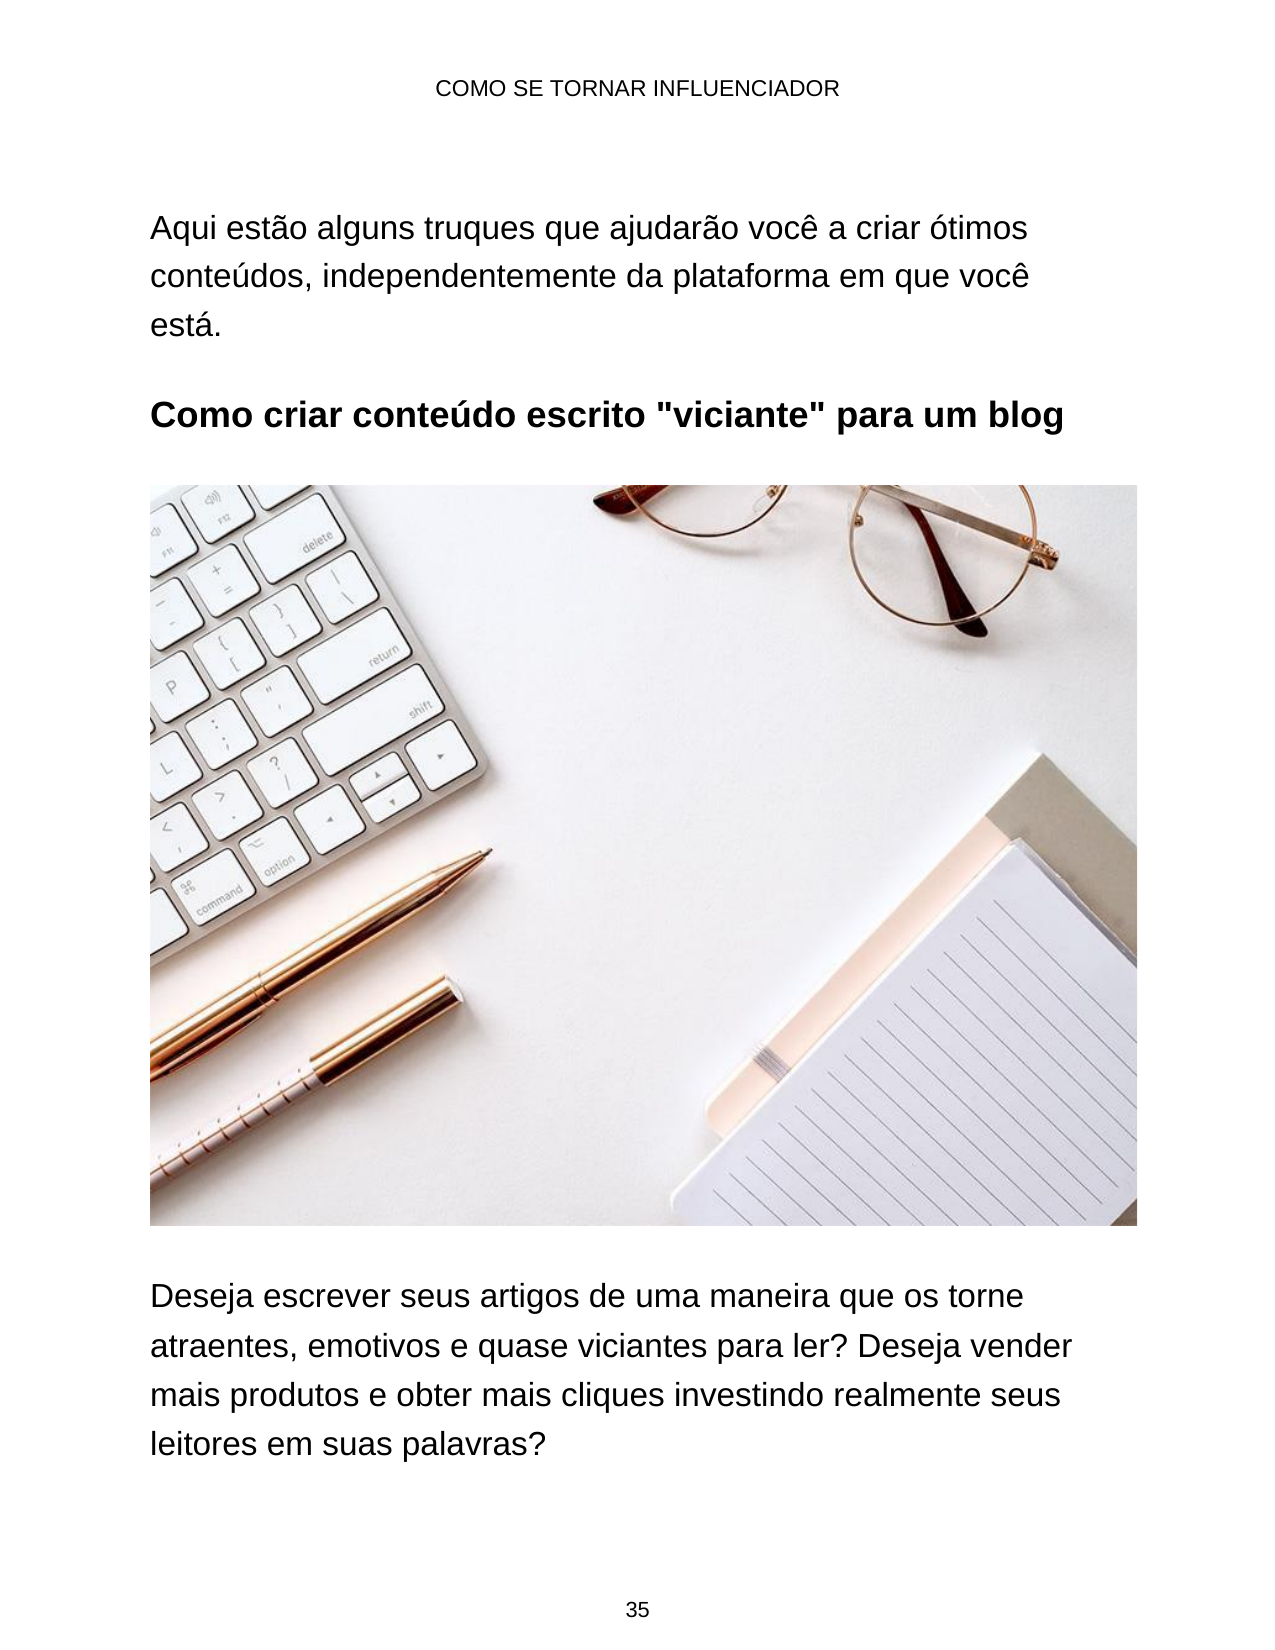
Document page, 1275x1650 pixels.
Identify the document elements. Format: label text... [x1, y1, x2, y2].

text Aqui estão alguns truques que ajudarão você a criar ótimos conteúdos, independentemente da plataforma em que você está. [150, 208, 1067, 343]
text Deseja escrever seus artigos de uma maneira que os torne atraentes, emotivos e quase viciantes para ler? Deseja vender mais produtos e obter mais cliques investindo realmente seus leitores em suas palavras? [150, 1277, 1073, 1462]
text COMO SE TORNAR INFLUENCIADOR [150, 75, 1125, 102]
text Como criar conteúdo escrito "viciante" para um blog [150, 393, 1125, 435]
picture [150, 485, 1138, 1226]
text 35 [150, 1597, 1125, 1623]
